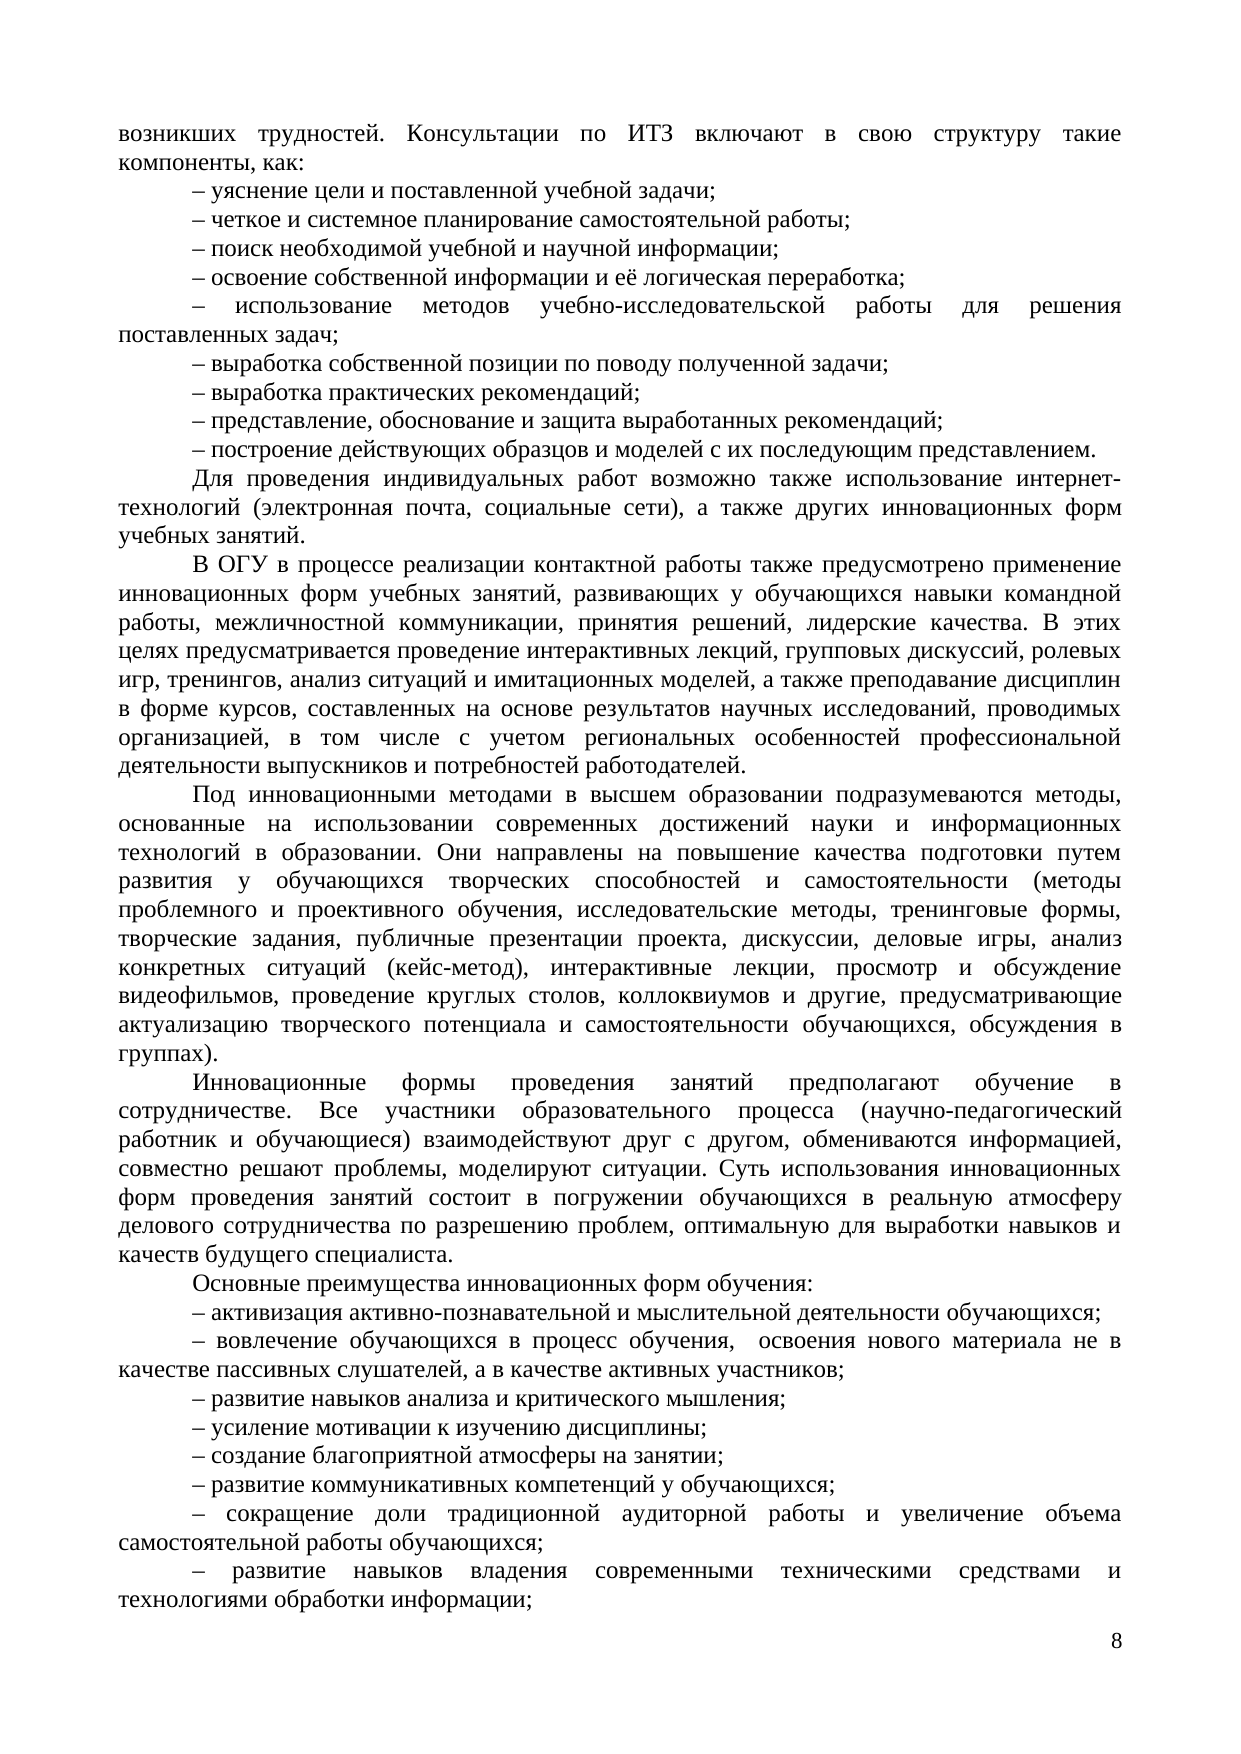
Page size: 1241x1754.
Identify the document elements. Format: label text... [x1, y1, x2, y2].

text Для проведения индивидуальных работ возможно также использование интернет-технологий (электронная почта, социальные сети), а также других инновационных форм учебных занятий. [118, 463, 1122, 549]
text – развитие коммуникативных компетенций у обучающихся; [118, 1469, 1122, 1498]
text – развитие навыков владения современными техническими средствами и технологиями обработки информации; [118, 1556, 1122, 1613]
text – активизация активно-познавательной и мыслительной деятельности обучающихся; [118, 1297, 1122, 1326]
text – четкое и системное планирование самостоятельной работы; [192, 204, 1122, 233]
text Под инновационными методами в высшем образовании подразумеваются методы, основанные на использовании современных достижений науки и информационных технологий в образовании. Они направлены на повышение качества подготовки путем развития у обучающихся творческих способностей и самостоятельности (методы проблемного и проективного обучения, исследовательские методы, тренинговые формы, творческие задания, публичные презентации проекта, дискуссии, деловые игры, анализ конкретных ситуаций (кейс-метод), интерактивные лекции, просмотр и обсуждение видеофильмов, проведение круглых столов, коллоквиумов и другие, предусматривающие актуализацию творческого потенциала и самостоятельности обучающихся, обсуждения в группах). [118, 779, 1122, 1067]
text Инновационные формы проведения занятий предполагают обучение в сотрудничестве. Все участники образовательного процесса (научно-педагогический работник и обучающиеся) взаимодействуют друг с другом, обмениваются информацией, совместно решают проблемы, моделируют ситуации. Суть использования инновационных форм проведения занятий состоит в погружении обучающихся в реальную атмосферу делового сотрудничества по разрешению проблем, оптимальную для выработки навыков и качеств будущего специалиста. [118, 1067, 1122, 1268]
text – выработка собственной позиции по поводу полученной задачи; [192, 348, 1122, 377]
text – развитие навыков анализа и критического мышления; [118, 1383, 1122, 1412]
text – создание благоприятной атмосферы на занятии; [118, 1441, 1122, 1469]
text – усиление мотивации к изучению дисциплины; [118, 1412, 1122, 1441]
text – представление, обоснование и защита выработанных рекомендаций; [192, 406, 1122, 434]
text – сокращение доли традиционной аудиторной работы и увеличение объема самостоятельной работы обучающихся; [118, 1498, 1122, 1556]
text – построение действующих образцов и моделей с их последующим представлением. [118, 434, 1122, 463]
text В ОГУ в процессе реализации контактной работы также предусмотрено применение инновационных форм учебных занятий, развивающих у обучающихся навыки командной работы, межличностной коммуникации, принятия решений, лидерские качества. В этих целях предусматривается проведение интерактивных лекций, групповых дискуссий, ролевых игр, тренингов, анализ ситуаций и имитационных моделей, а также преподавание дисциплин в форме курсов, составленных на основе результатов научных исследований, проводимых организацией, в том числе с учетом региональных особенностей профессиональной деятельности выпускников и потребностей работодателей. [118, 549, 1122, 779]
text – выработка практических рекомендаций; [192, 377, 1122, 406]
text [118, 118, 1122, 176]
text – освоение собственной информации и её логическая переработка; [192, 262, 1122, 291]
text Основные преимущества инновационных форм обучения: [118, 1268, 1122, 1297]
text – уяснение цели и поставленной учебной задачи; [192, 176, 1122, 204]
text – поиск необходимой учебной и научной информации; [192, 233, 1122, 262]
text – вовлечение обучающихся в процесс обучения, освоения нового материала не в качестве пассивных слушателей, а в качестве активных участников; [118, 1326, 1122, 1383]
text – использование методов учебно-исследовательской работы для решения поставленных задач; [118, 291, 1122, 348]
